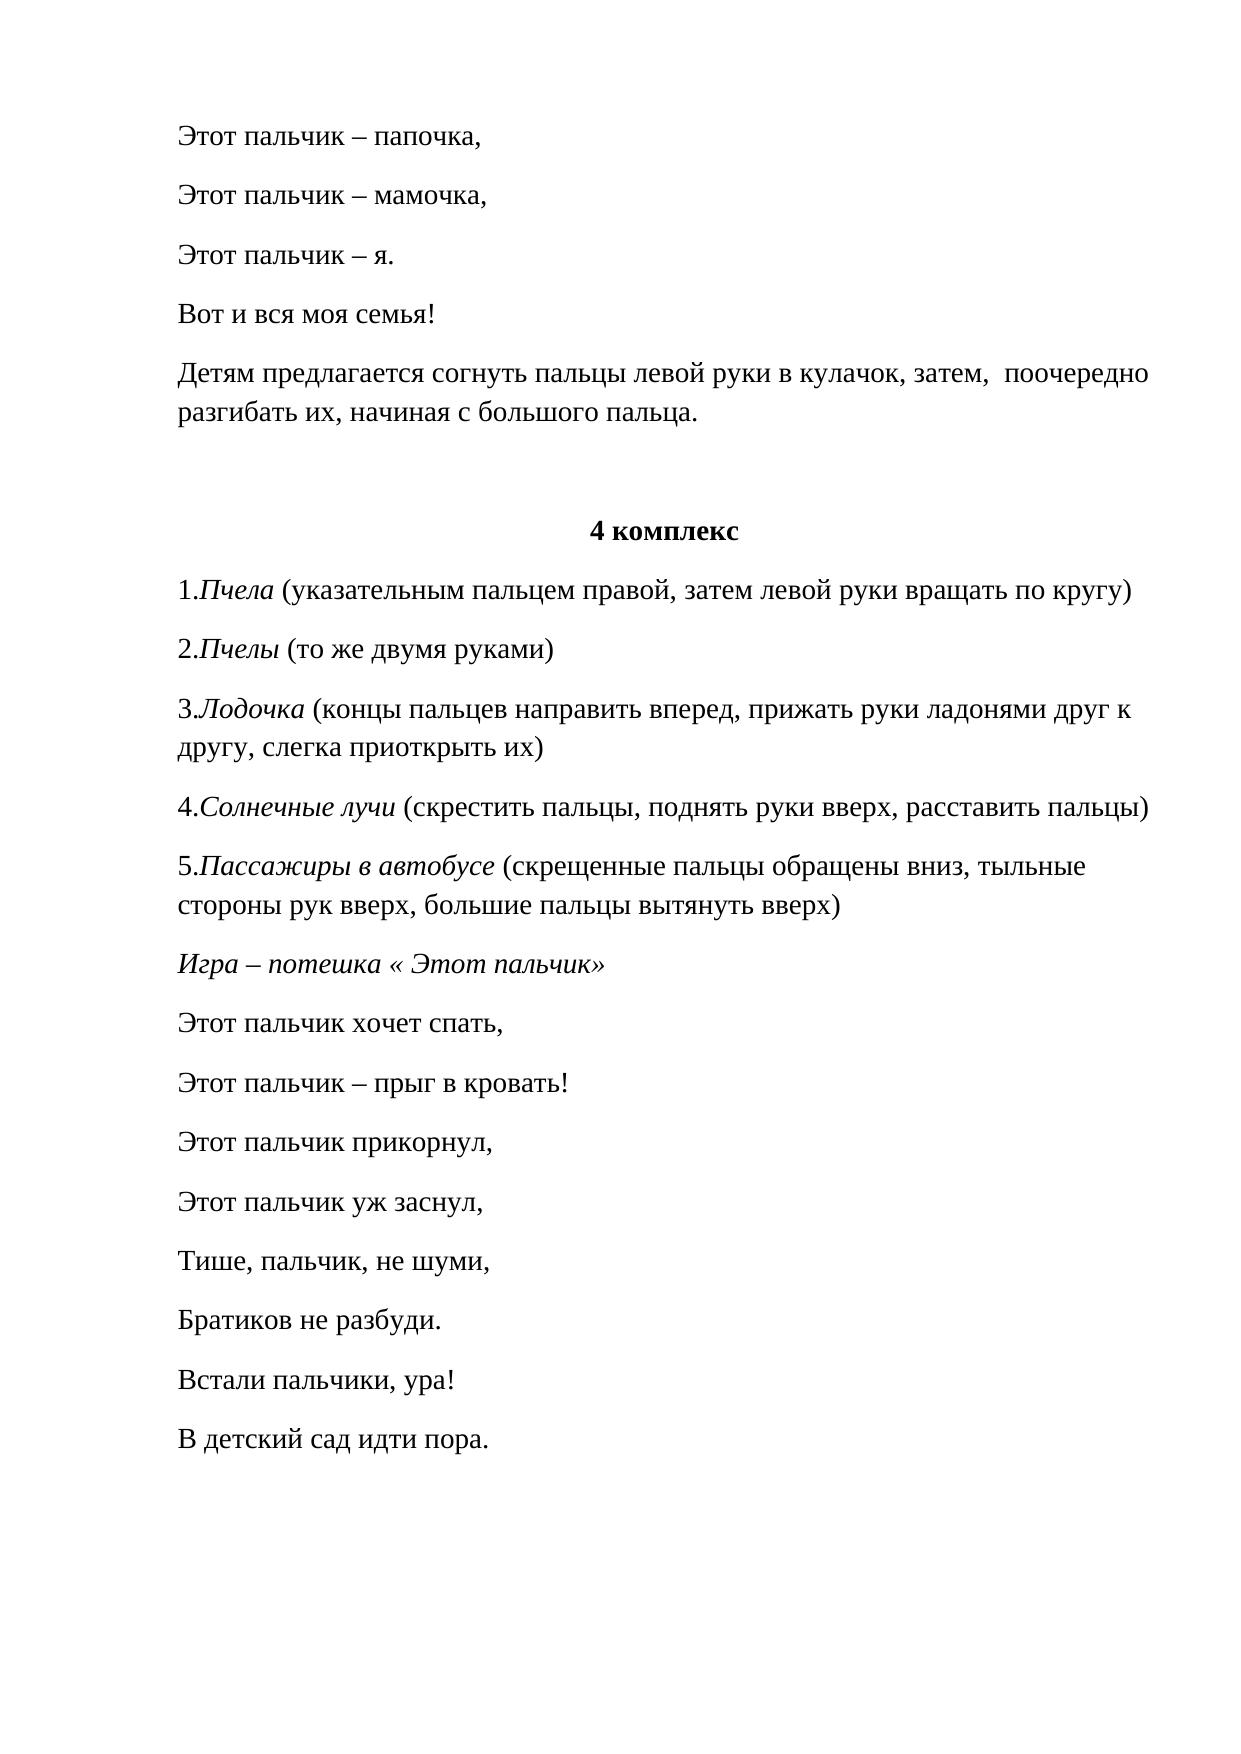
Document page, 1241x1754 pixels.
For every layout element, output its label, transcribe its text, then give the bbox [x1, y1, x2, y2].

text Этот пальчик прикорнул, [177, 1124, 1152, 1158]
text В детский сад идти пора. [177, 1421, 1152, 1455]
text Вот и вся моя семья! [177, 296, 1152, 330]
text Этот пальчик – я. [177, 237, 1152, 270]
text 4 комплекс [177, 513, 1152, 546]
text Встали пальчики, ура! [177, 1362, 1152, 1395]
text 2.Пчелы (то же двумя руками) [177, 632, 1152, 665]
text Тише, пальчик, не шуми, [177, 1243, 1152, 1277]
text 1.Пчела (указательным пальцем правой, затем левой руки вращать по кругу) [177, 572, 1152, 606]
text Этот пальчик – папочка, [177, 118, 1152, 152]
text Этот пальчик – прыг в кровать! [177, 1065, 1152, 1098]
text Игра – потешка « Этот пальчик» [177, 946, 1152, 980]
text Детям предлагается согнуть пальцы левой руки в кулачок, затем, поочередно разгибать их, начиная с большого пальца. [177, 356, 1152, 428]
text 5.Пассажиры в автобусе (скрещенные пальцы обращены вниз, тыльные стороны рук вверх, большие пальцы вытянуть вверх) [177, 848, 1152, 920]
text Братиков не разбуди. [177, 1302, 1152, 1336]
text Этот пальчик хочет спать, [177, 1006, 1152, 1039]
text 3.Лодочка (концы пальцев направить вперед, прижать руки ладонями друг к другу, слегка приоткрыть их) [177, 691, 1152, 763]
text Этот пальчик уж заснул, [177, 1184, 1152, 1217]
text 4.Солнечные лучи (скрестить пальцы, поднять руки вверх, расставить пальцы) [177, 789, 1152, 822]
text Этот пальчик – мамочка, [177, 177, 1152, 211]
